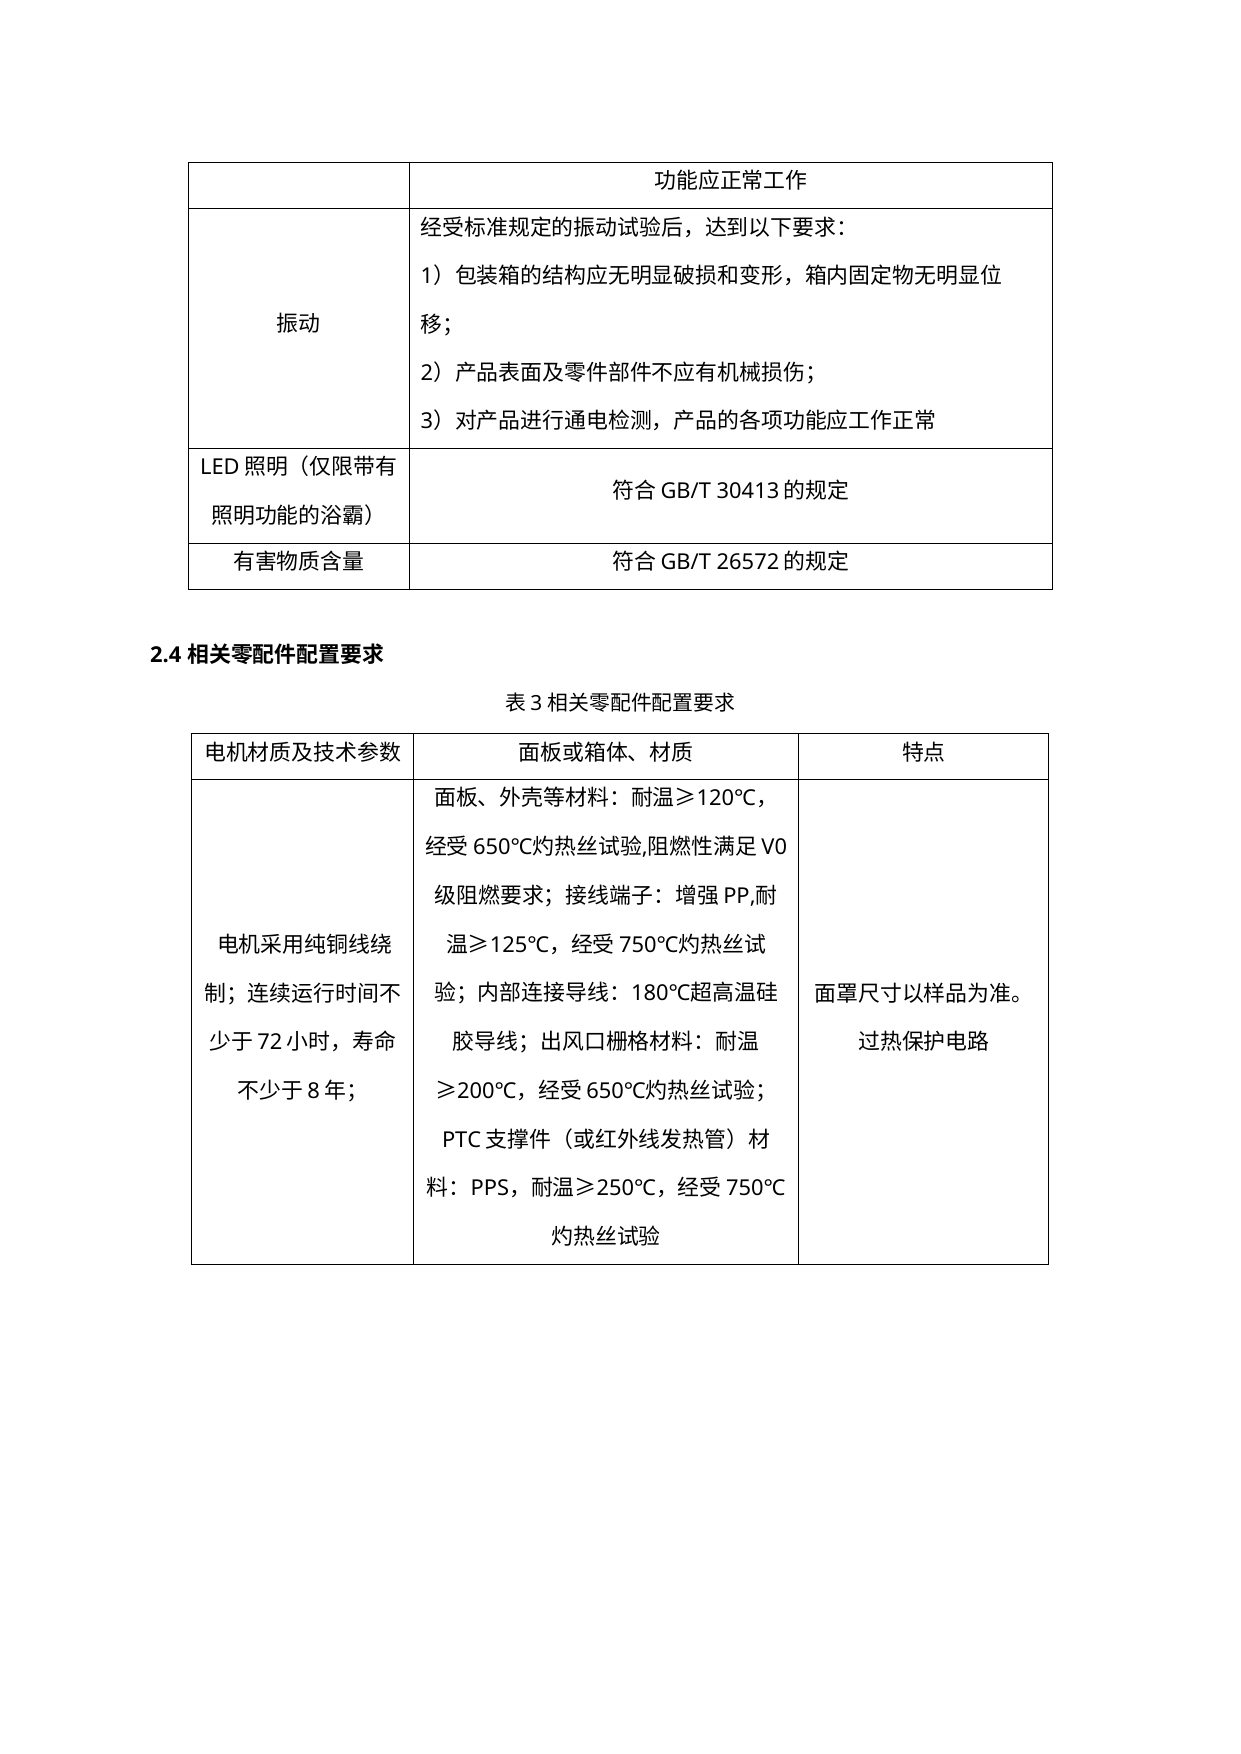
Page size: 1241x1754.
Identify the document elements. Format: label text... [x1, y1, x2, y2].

text 2.4 相关零配件配置要求 [150, 637, 1090, 669]
table_cell 经受标准规定的振动试验后，达到以下要求： 1）包装箱的结构应无明显破损和变形，箱内固定物无明显位移； 2）产品表面及零件部件不应有机械损伤； 3）对产品进行通电检测，产品的各项功能应工作正常 [410, 209, 1052, 448]
table_header 电机材质及技术参数 [192, 734, 413, 779]
table_cell 电机采用纯铜线绕制；连续运行时间不少于72小时，寿命不少于8年； [192, 780, 413, 1264]
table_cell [410, 163, 1052, 208]
table_cell 面板、外壳等材料：耐温≥120℃，经受650℃灼热丝试验,阻燃性满足V0级阻燃要求；接线端子：增强PP,耐温≥125℃，经受750℃灼热丝试验；内部连接导线：180℃超高温硅胶导线；出风口栅格材料：耐温≥200℃，经受650℃灼热丝试验；PTC支撑件（或红外线发热管）材料：PPS，耐温≥250℃，经受750℃灼热丝试验 [414, 780, 798, 1264]
table_cell 有害物质含量 [189, 544, 409, 589]
table_header 面板或箱体、材质 [414, 734, 798, 779]
table_cell 跌落 [189, 163, 409, 208]
table_cell LED照明（仅限带有照明功能的浴霸） [189, 449, 409, 543]
table_header 特点 [799, 734, 1048, 779]
table_cell 面罩尺寸以样品为准。过热保护电路 [799, 780, 1048, 1264]
text 表3 相关零配件配置要求 [150, 685, 1090, 718]
table_cell 符合GB/T 30413的规定 [410, 449, 1052, 543]
table_cell 振动 [189, 209, 409, 448]
table_cell 符合GB/T 26572的规定 [410, 544, 1052, 589]
